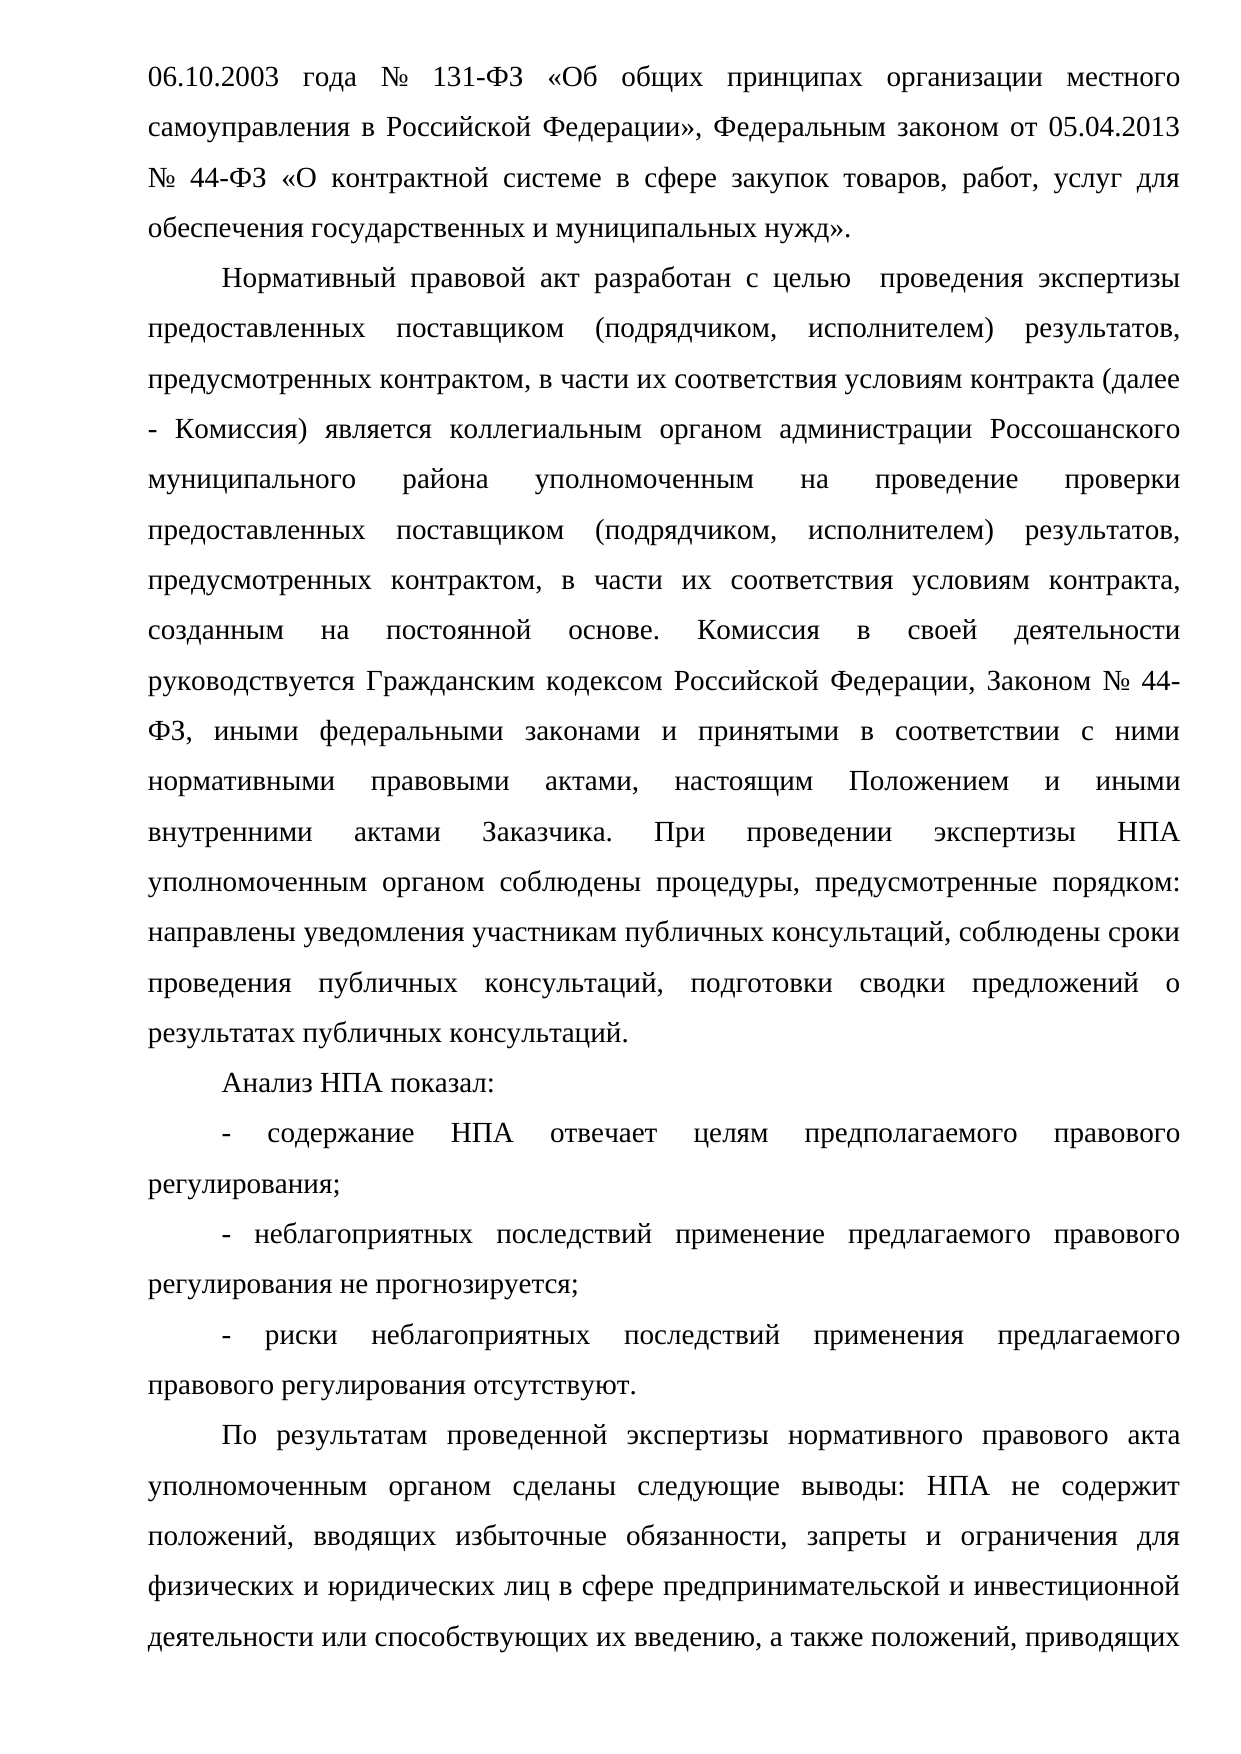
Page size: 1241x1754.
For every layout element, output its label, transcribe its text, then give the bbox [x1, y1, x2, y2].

text - неблагоприятных последствий применение предлагаемого правового регулирования не прогнозируется; [148, 1216, 1181, 1300]
text - содержание НПА отвечает целям предполагаемого правового регулирования; [148, 1116, 1181, 1199]
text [148, 1417, 1181, 1652]
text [148, 59, 1181, 243]
text Анализ НПА показал: [148, 1065, 1181, 1099]
text Нормативный правовой акт разработан с целью проведения экспертизы предоставленных поставщиком (подрядчиком, исполнителем) результатов, предусмотренных контрактом, в части их соответствия условиям контракта (далее - Комиссия) является коллегиальным органом администрации Россошанского муниципального района уполномоченным на проведение проверки предоставленных поставщиком (подрядчиком, исполнителем) результатов, предусмотренных контрактом, в части их соответствия условиям контракта, созданным на постоянной основе. Комиссия в своей деятельности руководствуется Гражданским кодексом Российской Федерации, Законом № 44-ФЗ, иными федеральными законами и принятыми в соответствии с ними нормативными правовыми актами, настоящим Положением и иными внутренними актами Заказчика. При проведении экспертизы НПА уполномоченным органом соблюдены процедуры, предусмотренные порядком: направлены уведомления участникам публичных консультаций, соблюдены сроки проведения публичных консультаций, подготовки сводки предложений о результатах публичных консультаций. [148, 260, 1181, 1048]
text - риски неблагоприятных последствий применения предлагаемого правового регулирования отсутствуют. [148, 1317, 1181, 1401]
